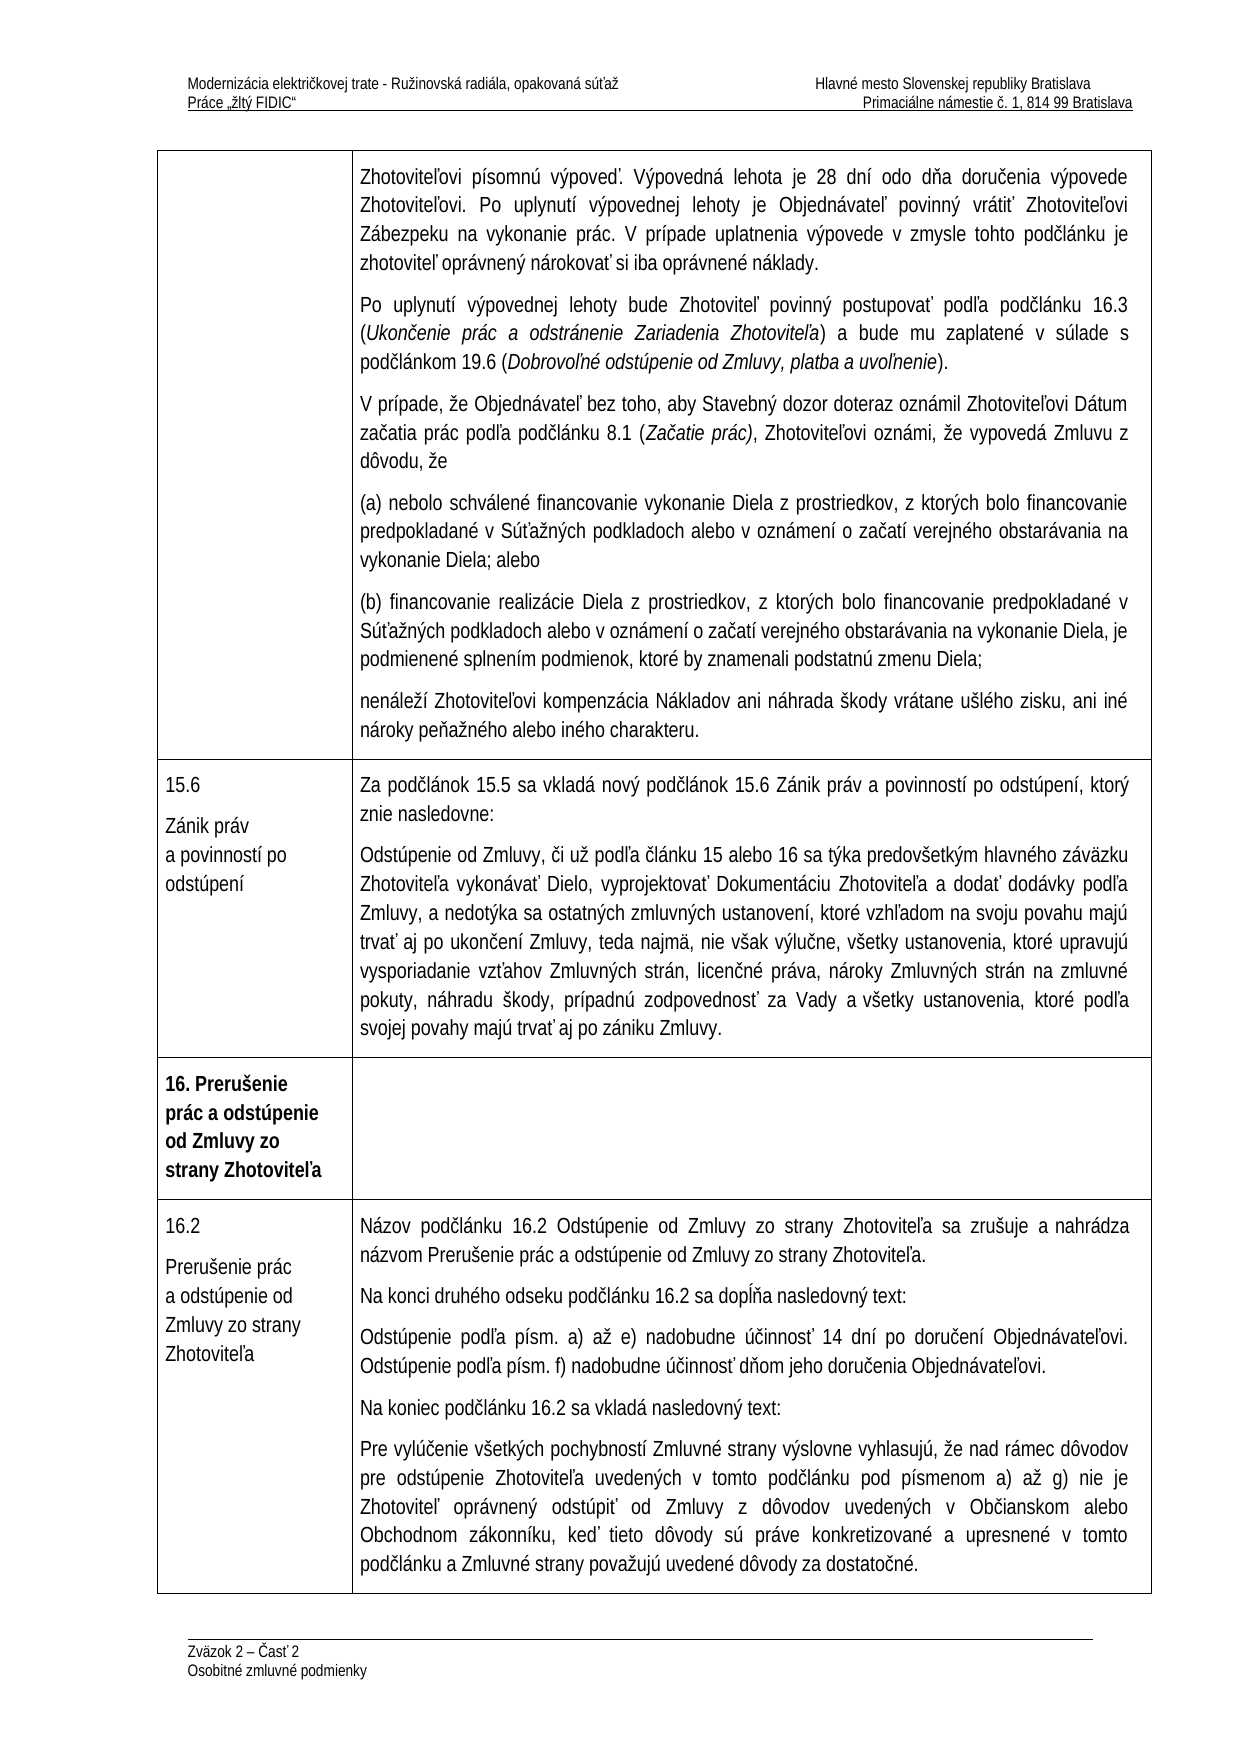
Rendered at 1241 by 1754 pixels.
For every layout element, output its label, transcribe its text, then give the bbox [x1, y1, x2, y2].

table_cell Za podčlánok 15.5 sa vkladá nový podčlánok 15.6 Zánik práv a povinností po odstúpení, ktorý znie nasledovne: Odstúpenie od Zmluvy, či už podľa článku 15 alebo 16 sa týka predovšetkým hlavného záväzku Zhotoviteľa vykonávať Dielo, vyprojektovať Dokumentáciu Zhotoviteľa a dodať dodávky podľa Zmluvy, a nedotýka sa ostatných zmluvných ustanovení, ktoré vzhľadom na svoju povahu majú trvať aj po ukončení Zmluvy, teda najmä, nie však výlučne, všetky ustanovenia, ktoré upravujú vysporiadanie vzťahov Zmluvných strán, licenčné práva, nároky Zmluvných strán na zmluvné pokuty, náhradu škody, prípadnú zodpovednosť za Vady a všetky ustanovenia, ktoré podľa svojej povahy majú trvať aj po zániku Zmluvy. [353, 760, 1151, 1057]
table_cell Názov podčlánku 16.2 Odstúpenie od Zmluvy zo strany Zhotoviteľa sa zrušuje a nahrádza názvom Prerušenie prác a odstúpenie od Zmluvy zo strany Zhotoviteľa. Na konci druhého odseku podčlánku 16.2 sa dopĺňa nasledovný text: Odstúpenie podľa písm. a) až e) nadobudne účinnosť 14 dní po doručení Objednávateľovi. Odstúpenie podľa písm. f) nadobudne účinnosť dňom jeho doručenia Objednávateľovi. Na koniec podčlánku 16.2 sa vkladá nasledovný text: Pre vylúčenie všetkých pochybností Zmluvné strany výslovne vyhlasujú, že nad rámec dôvodov pre odstúpenie Zhotoviteľa uvedených v tomto podčlánku pod písmenom a) až g) nie je Zhotoviteľ oprávnený odstúpiť od Zmluvy z dôvodov uvedených v Občianskom alebo Obchodnom zákonníku, keď tieto dôvody sú práve konkretizované a upresnené v tomto podčlánku a Zmluvné strany považujú uvedené dôvody za dostatočné. [353, 1200, 1151, 1593]
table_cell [353, 151, 1151, 758]
table_cell 15.6 Zánik práv a povinností po odstúpení [158, 760, 352, 1057]
table_cell 16. Prerušenie prác a odstúpenie od Zmluvy zo strany Zhotoviteľa [158, 1058, 352, 1199]
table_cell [158, 151, 352, 758]
table_cell 16.2 Prerušenie prác a odstúpenie od Zmluvy zo strany Zhotoviteľa [158, 1200, 352, 1593]
table_cell [353, 1058, 1151, 1199]
